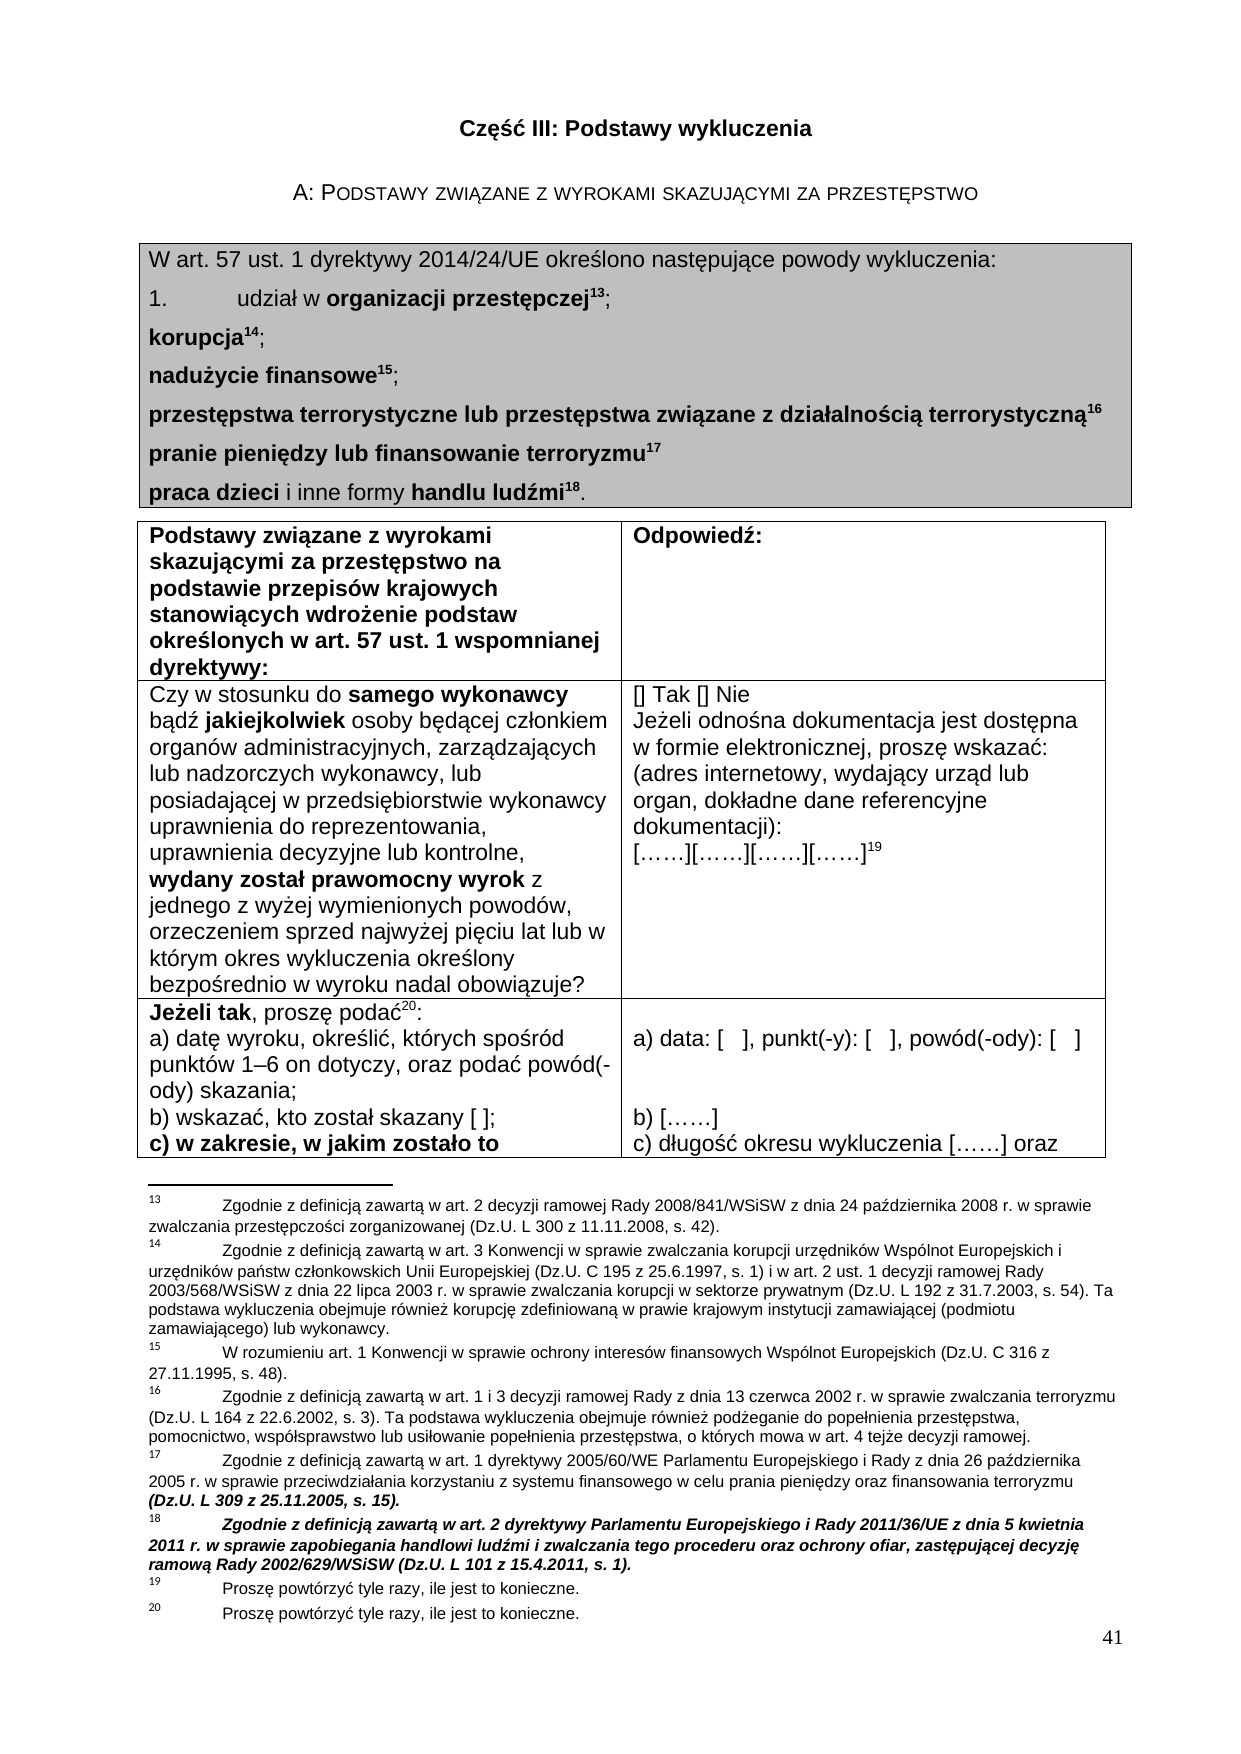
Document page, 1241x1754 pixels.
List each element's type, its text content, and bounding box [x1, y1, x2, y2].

table_cell Jeżeli tak, proszę podać: a) datę wyroku, określić, których spośród punktów 1–6 on dotyczy, oraz podać powód(-ody) skazania; b) wskazać, kto został skazany [ ]; c) w zakresie, w jakim zostało to bezpośrednio ustalone w wyroku: [138, 999, 621, 1157]
table_cell a) data: [ ], punkt(-y): [ ], powód(-ody): [ ] b) [……] c) długość okresu wykluczenia [……] oraz punkt(-y), którego(-ych) to dotyczy. Jeżeli odnośna dokumentacja jest dostępna w formie elektronicznej, proszę wskazać: (adres internetowy, wydający urząd lub organ, dokładne dane referencyjne dokumentacji): [……][……][……][……] [622, 999, 1105, 1157]
table_header Podstawy związane z wyrokami skazującymi za przestępstwo na podstawie przepisów krajowych stanowiących wdrożenie podstaw określonych w art. 57 ust. 1 wspomnianej dyrektywy: [138, 522, 621, 680]
list udział w organizacji przestępczej; [140, 282, 1131, 311]
title Część III: Podstawy wykluczenia [148, 115, 1122, 141]
text W art. 57 ust. 1 dyrektywy 2014/24/UE określono następujące powody wykluczenia: [140, 244, 1131, 272]
text pranie pieniędzy lub finansowanie terroryzmu [140, 437, 1131, 466]
table_header Odpowiedź: [622, 522, 1105, 680]
table_cell Czy w stosunku do samego wykonawcy bądź jakiejkolwiek osoby będącej członkiem organów administracyjnych, zarządzających lub nadzorczych wykonawcy, lub posiadającej w przedsiębiorstwie wykonawcy uprawnienia do reprezentowania, uprawnienia decyzyjne lub kontrolne, wydany został prawomocny wyrok z jednego z wyżej wymienionych powodów, orzeczeniem sprzed najwyżej pięciu lat lub w którym okres wykluczenia określony bezpośrednio w wyroku nadal obowiązuje? [138, 681, 621, 997]
text korupcja; [140, 320, 1131, 350]
table_cell [] Tak [] Nie Jeżeli odnośna dokumentacja jest dostępna w formie elektronicznej, proszę wskazać: (adres internetowy, wydający urząd lub organ, dokładne dane referencyjne dokumentacji): [……][……][……][……] [622, 681, 1105, 997]
text nadużycie finansowe; [140, 359, 1131, 389]
text praca dzieci i inne formy handlu ludźmi. [140, 476, 1131, 507]
title A: Podstawy związane z wyrokami skazującymi za przestępstwo [148, 179, 1122, 205]
text przestępstwa terrorystyczne lub przestępstwa związane z działalnością terrorystyczną [140, 398, 1131, 428]
